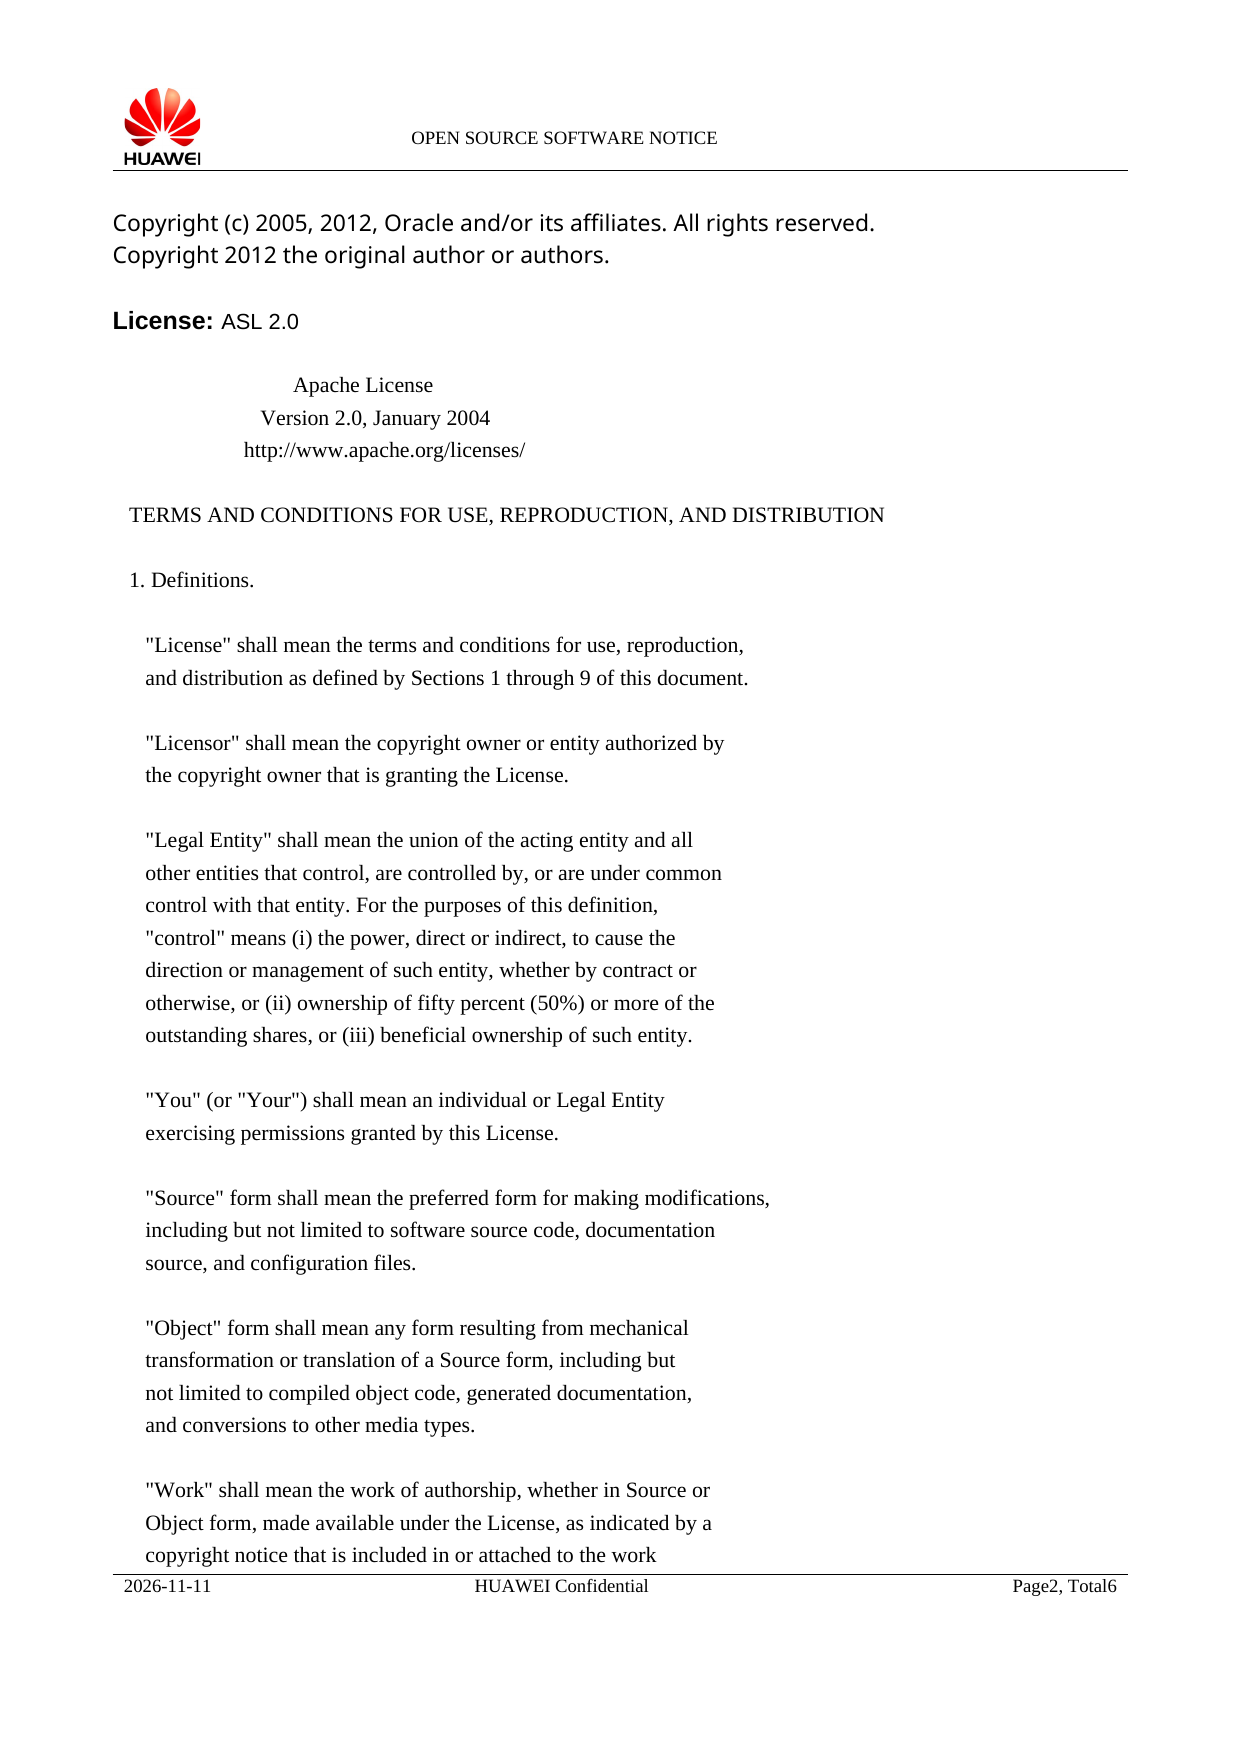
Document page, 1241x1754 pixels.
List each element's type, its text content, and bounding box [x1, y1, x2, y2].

picture [124, 88, 201, 165]
text License: ASL 2.0 [112, 304, 1128, 336]
